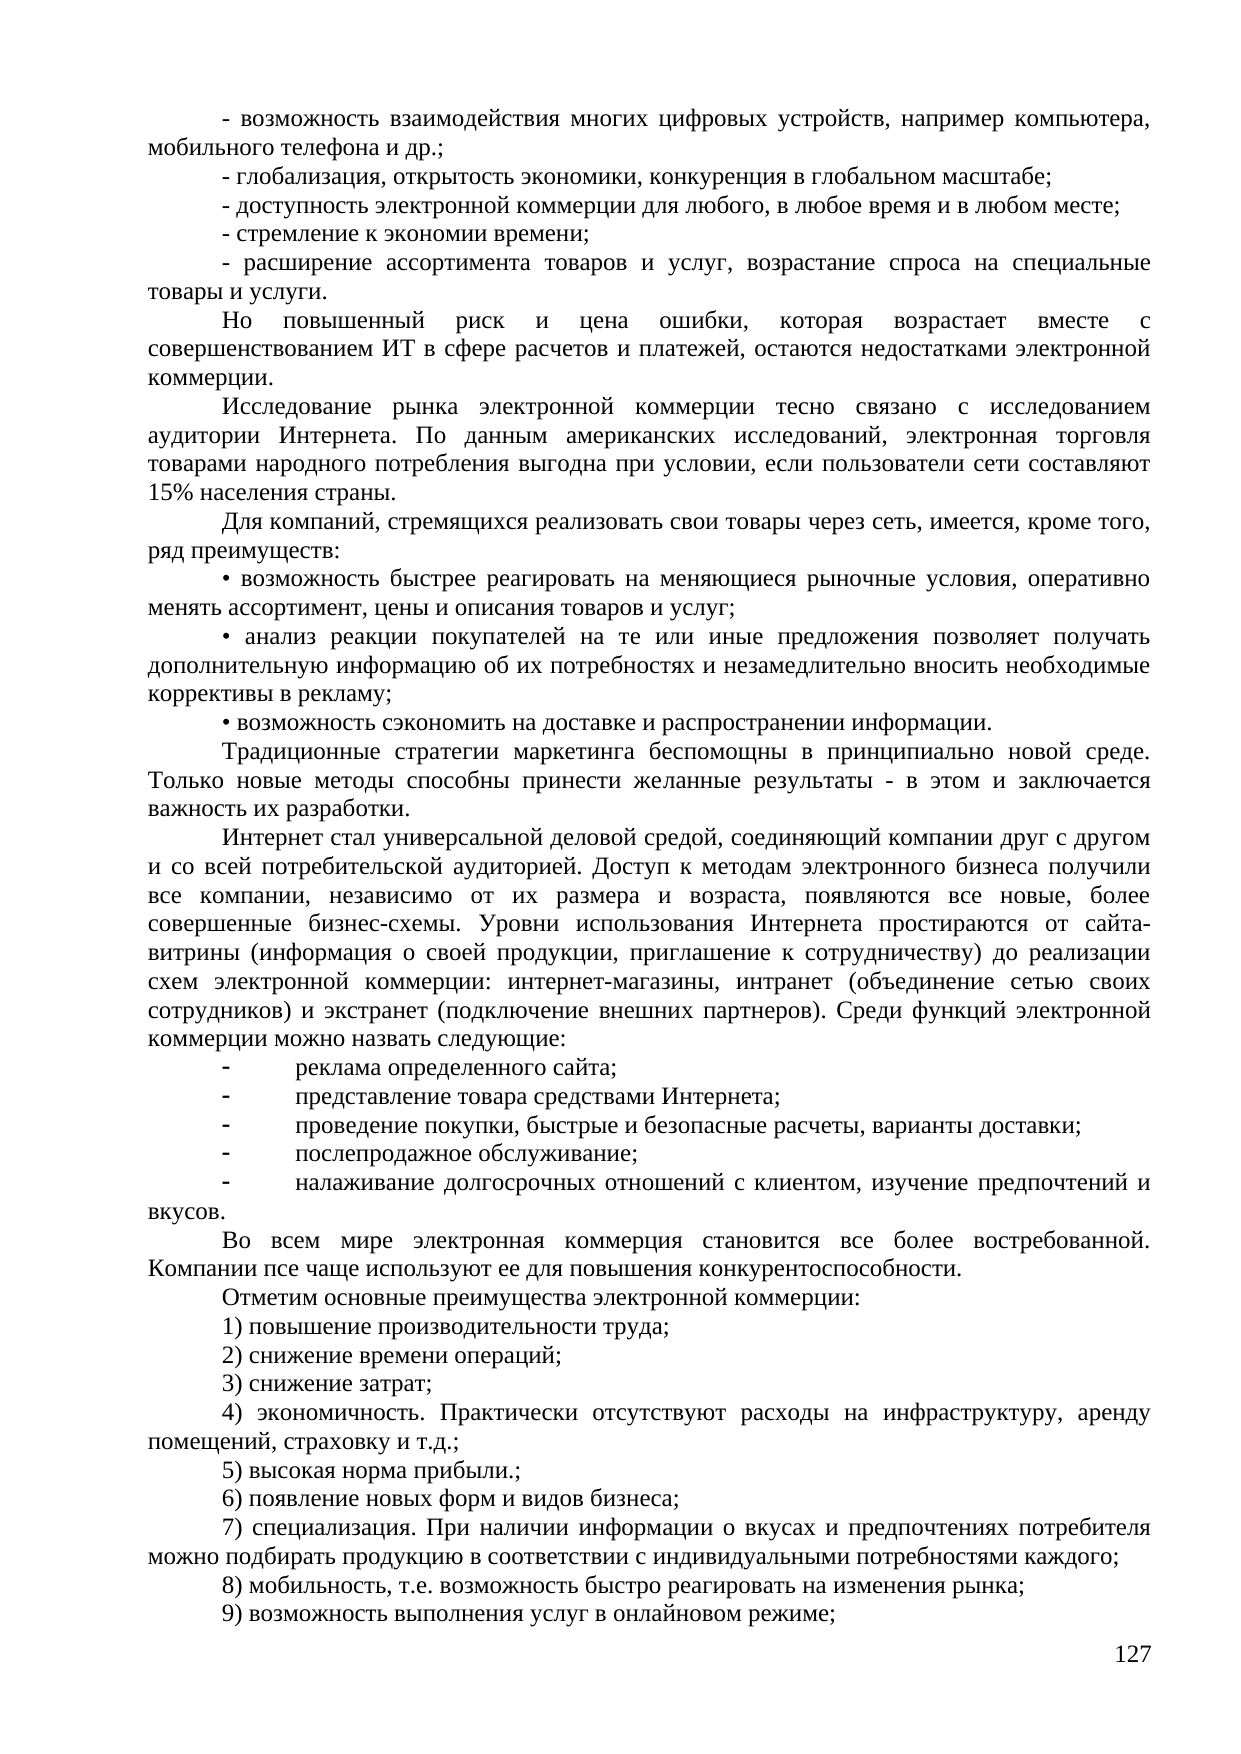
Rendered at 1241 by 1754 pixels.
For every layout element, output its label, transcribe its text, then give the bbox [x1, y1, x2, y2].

text • анализ реакции покупателей на те или иные предложения позволяет получать дополнительную информацию об их потребностях и незамедлительно вносить необходимые коррективы в рекламу; [148, 621, 1152, 707]
text Во всем мире электронная коммерция становится все более востребованной. Компании псе чаще используют ее для повышения конкурентоспособности. [148, 1225, 1152, 1282]
text 6) появление новых форм и видов бизнеса; [148, 1483, 1152, 1512]
text • возможность быстрее реагировать на меняющиеся рыночные условия, оперативно менять ассортимент, цены и описания товаров и услуг; [148, 563, 1152, 621]
text 5) высокая норма прибыли.; [148, 1455, 1152, 1483]
text • возможность сэкономить на доставке и распространении информации. [148, 707, 1152, 736]
text Для компаний, стремящихся реализовать свои товары через сеть, имеется, кроме того, ряд преимуществ: [148, 506, 1152, 563]
text Исследование рынка электронной коммерции тесно связано с исследованием аудитории Интернета. По данным американских исследований, электронная торговля товарами народного потребления выгодна при условии, если пользователи сети составляют 15% населения страны. [148, 391, 1152, 506]
text Традиционные стратегии маркетинга беспомощны в принципиально новой среде. Только новые методы способны принести желанные результаты - в этом и заключается важность их разработки. [148, 736, 1152, 822]
text - стремление к экономии времени; [148, 218, 1152, 247]
text - доступность электронной коммерции для любого, в любое время и в любом месте; [148, 190, 1152, 218]
list представление товара средствами Интернета; [148, 1081, 1152, 1110]
text Отметим основные преимущества электронной коммерции: [148, 1282, 1152, 1311]
list послепродажное обслуживание; [148, 1138, 1152, 1167]
text 3) снижение затрат; [148, 1368, 1152, 1397]
text 1) повышение производительности труда; [148, 1311, 1152, 1340]
list проведение покупки, быстрые и безопасные расчеты, варианты доставки; [148, 1110, 1152, 1138]
text 7) специализация. При наличии информации о вкусах и предпочтениях потребителя можно подбирать продукцию в соответствии с индивидуальными потребностями каждого; [148, 1512, 1152, 1570]
text 9) возможность выполнения услуг в онлайновом режиме; [148, 1598, 1152, 1627]
text - возможность взаимодействия многих цифровых устройств, например компьютера, мобильного телефона и др.; [148, 103, 1152, 161]
list реклама определенного сайта; [148, 1052, 1152, 1081]
text Но повышенный риск и цена ошибки, которая возрастает вместе с совершенствованием ИТ в сфере расчетов и платежей, остаются недостатками электронной коммерции. [148, 305, 1152, 391]
text 4) экономичность. Практически отсутствуют расходы на инфраструктуру, аренду помещений, страховку и т.д.; [148, 1397, 1152, 1455]
text 2) снижение времени операций; [148, 1340, 1152, 1368]
text 8) мобильность, т.е. возможность быстро реагировать на изменения рынка; [148, 1570, 1152, 1598]
text - расширение ассортимента товаров и услуг, возрастание спроса на специальные товары и услуги. [148, 247, 1152, 305]
text - глобализация, открытость экономики, конкуренция в глобальном масштабе; [148, 161, 1152, 190]
list налаживание долгосрочных отношений с клиентом, изучение предпочтений и вкусов. [148, 1167, 1152, 1225]
text Интернет стал универсальной деловой средой, соединяющий компании друг с другом и со всей потребительской аудиторией. Доступ к методам электронного бизнеса получили все компании, независимо от их размера и возраста, появляются все новые, более совершенные бизнес-схемы. Уровни использования Интернета простираются от сайта-витрины (информация о своей продукции, приглашение к сотрудничеству) до реализации схем электронной коммерции: интернет-магазины, интранет (объединение сетью своих сотрудников) и экстранет (подключение внешних партнеров). Среди функций электронной коммерции можно назвать следующие: [148, 822, 1152, 1052]
